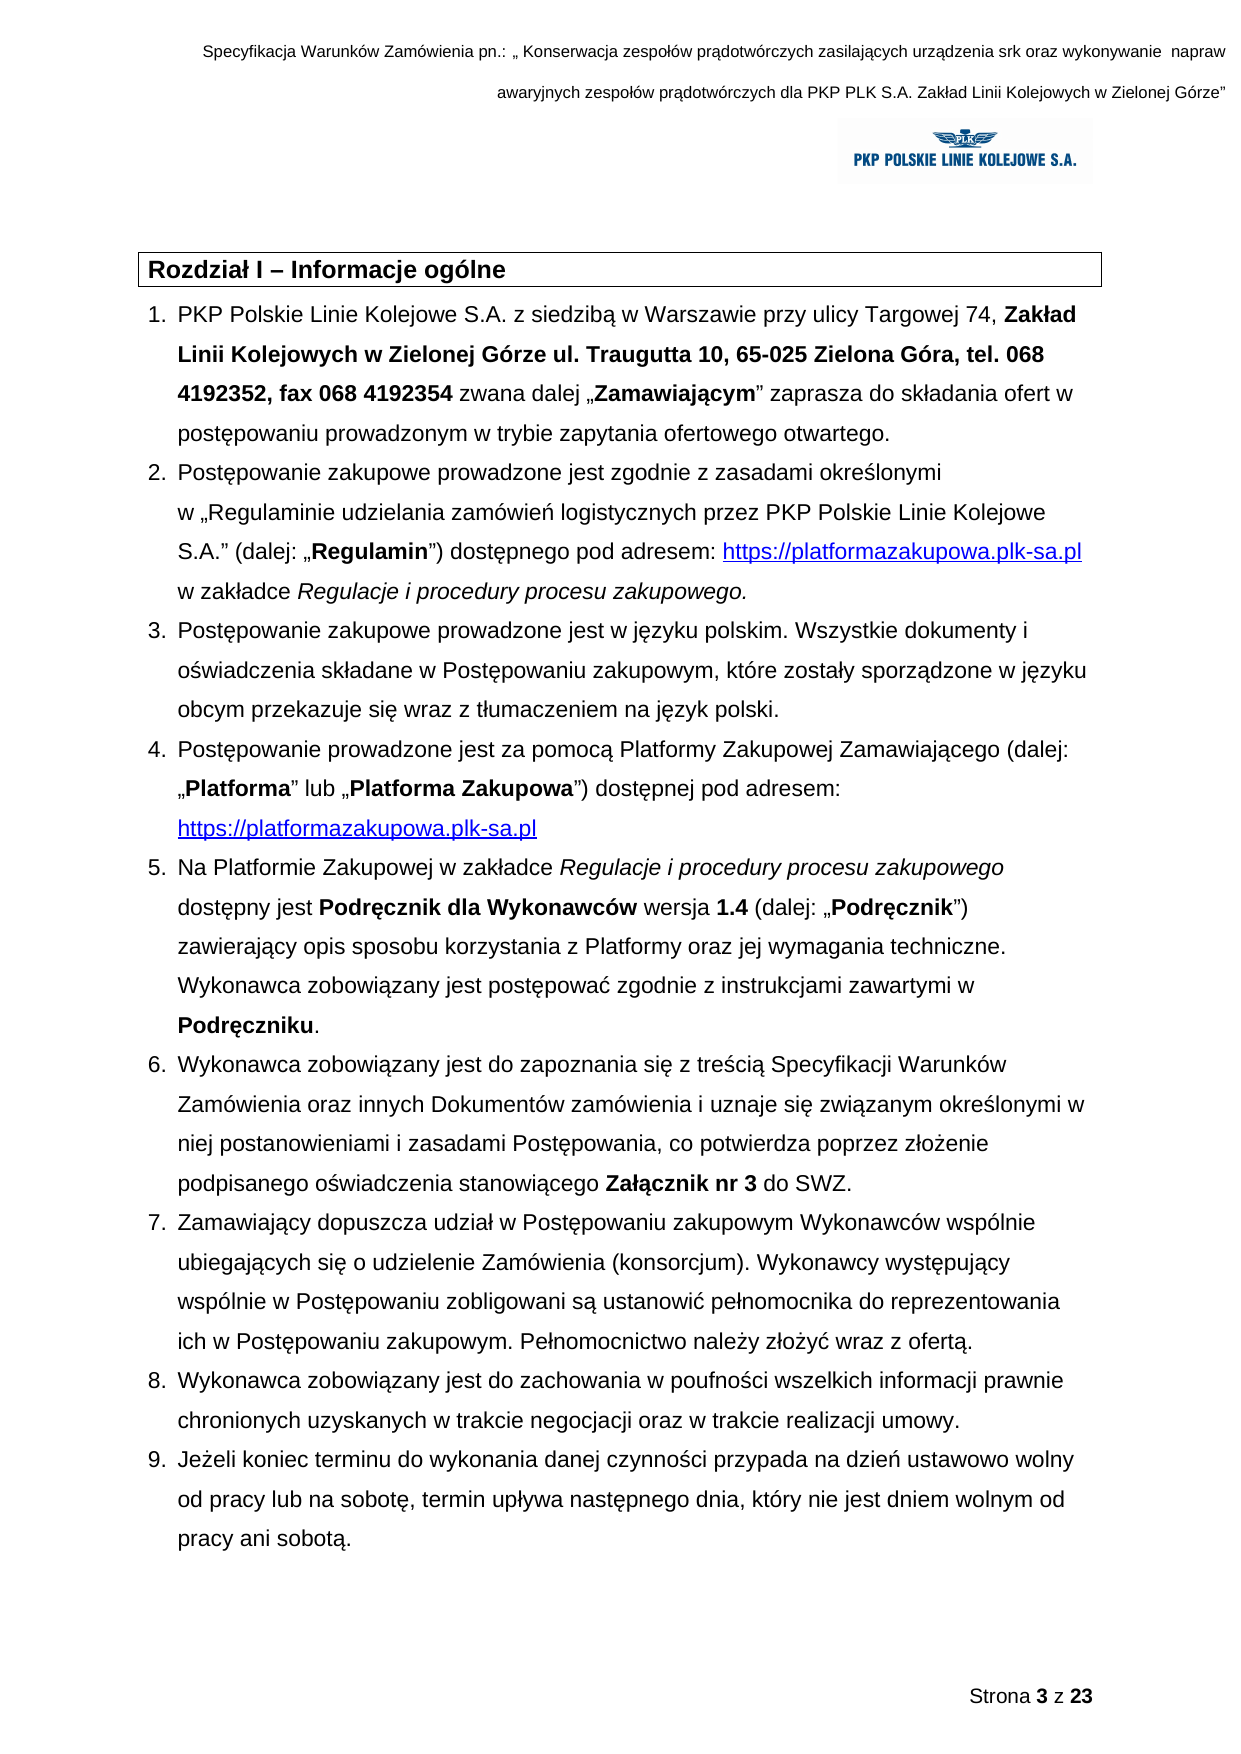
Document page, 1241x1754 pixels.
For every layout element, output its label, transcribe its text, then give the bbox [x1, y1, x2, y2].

subtitle Rozdział I – Informacje ogólne [139, 253, 1101, 286]
list Postępowanie zakupowe prowadzone jest zgodnie z zasadami określonymi w „Regulaminie udzielania zamówień logistycznych przez PKP Polskie Linie Kolejowe S.A.” (dalej: „Regulamin”) dostępnego pod adresem: https://platformazakupowa.plk-sa.pl w zakładce Regulacje i procedury procesu zakupowego. [148, 459, 1093, 604]
picture [837, 118, 1093, 184]
list PKP Polskie Linie Kolejowe S.A. z siedzibą w Warszawie przy ulicy Targowej 74, Zakład Linii Kolejowych w Zielonej Górze ul. Traugutta 10, 65-025 Zielona Góra, tel. 068 4192352, fax 068 4192354 zwana dalej „Zamawiającym” zaprasza do składania ofert w postępowaniu prowadzonym w trybie zapytania ofertowego otwartego. [148, 301, 1093, 446]
list Postępowanie prowadzone jest za pomocą Platformy Zakupowej Zamawiającego (dalej: „Platforma” lub „Platforma Zakupowa”) dostępnej pod adresem: https://platformazakupowa.plk-sa.pl [148, 736, 1093, 841]
list Wykonawca zobowiązany jest do zachowania w poufności wszelkich informacji prawnie chronionych uzyskanych w trakcie negocjacji oraz w trakcie realizacji umowy. [148, 1367, 1093, 1433]
list Wykonawca zobowiązany jest do zapoznania się z treścią Specyfikacji Warunków Zamówienia oraz innych Dokumentów zamówienia i uznaje się związanym określonymi w niej postanowieniami i zasadami Postępowania, co potwierdza poprzez złożenie podpisanego oświadczenia stanowiącego Załącznik nr 3 do SWZ. [148, 1051, 1093, 1196]
list Na Platformie Zakupowej w zakładce Regulacje i procedury procesu zakupowego dostępny jest Podręcznik dla Wykonawców wersja 1.4 (dalej: „Podręcznik”) zawierający opis sposobu korzystania z Platformy oraz jej wymagania techniczne. Wykonawca zobowiązany jest postępować zgodnie z instrukcjami zawartymi w Podręczniku. [148, 854, 1093, 1038]
list Jeżeli koniec terminu do wykonania danej czynności przypada na dzień ustawowo wolny od pracy lub na sobotę, termin upływa następnego dnia, który nie jest dniem wolnym od pracy ani sobotą. [148, 1446, 1093, 1551]
list Zamawiający dopuszcza udział w Postępowaniu zakupowym Wykonawców wspólnie ubiegających się o udzielenie Zamówienia (konsorcjum). Wykonawcy występujący wspólnie w Postępowaniu zobligowani są ustanowić pełnomocnika do reprezentowania ich w Postępowaniu zakupowym. Pełnomocnictwo należy złożyć wraz z ofertą. [148, 1209, 1093, 1354]
list Postępowanie zakupowe prowadzone jest w języku polskim. Wszystkie dokumenty i oświadczenia składane w Postępowaniu zakupowym, które zostały sporządzone w języku obcym przekazuje się wraz z tłumaczeniem na język polski. [148, 617, 1093, 722]
